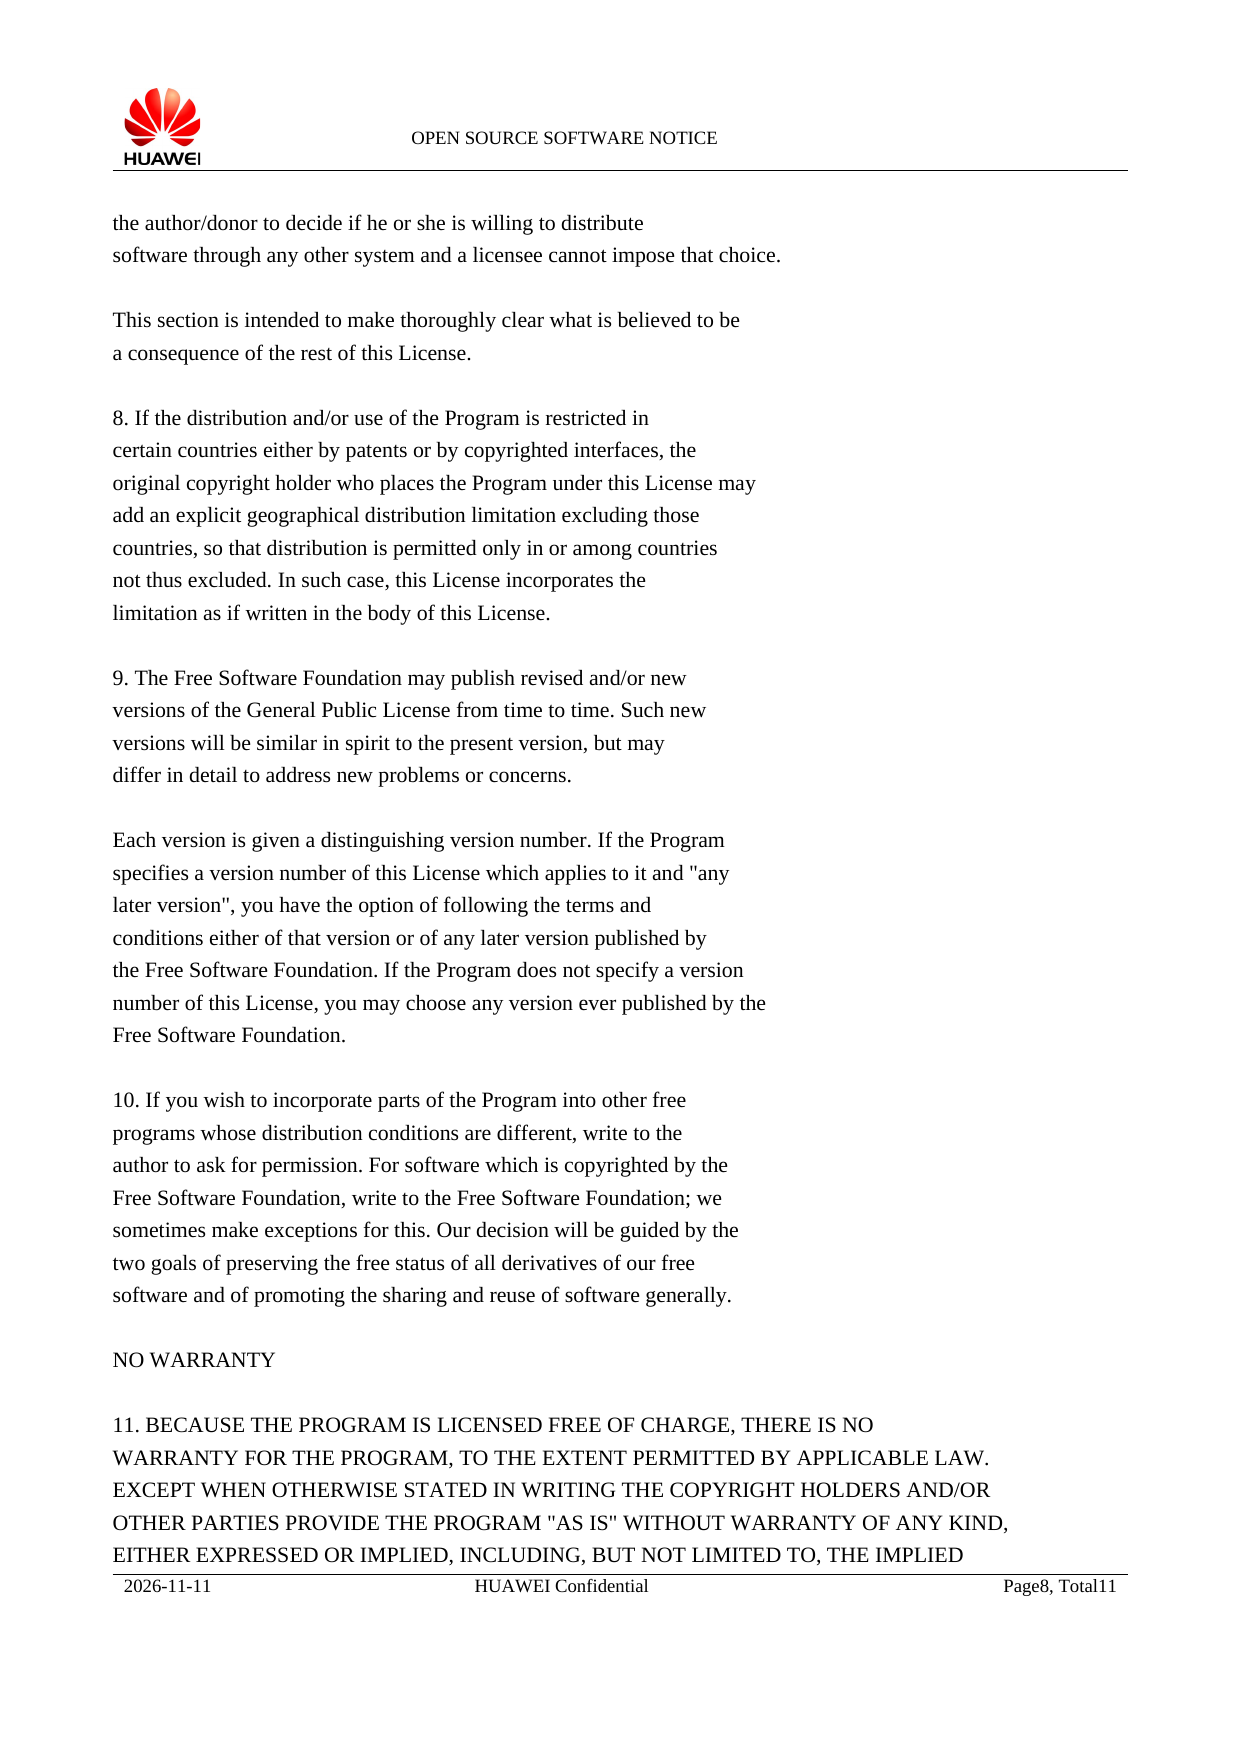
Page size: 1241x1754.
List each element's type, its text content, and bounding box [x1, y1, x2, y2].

picture [124, 88, 201, 165]
